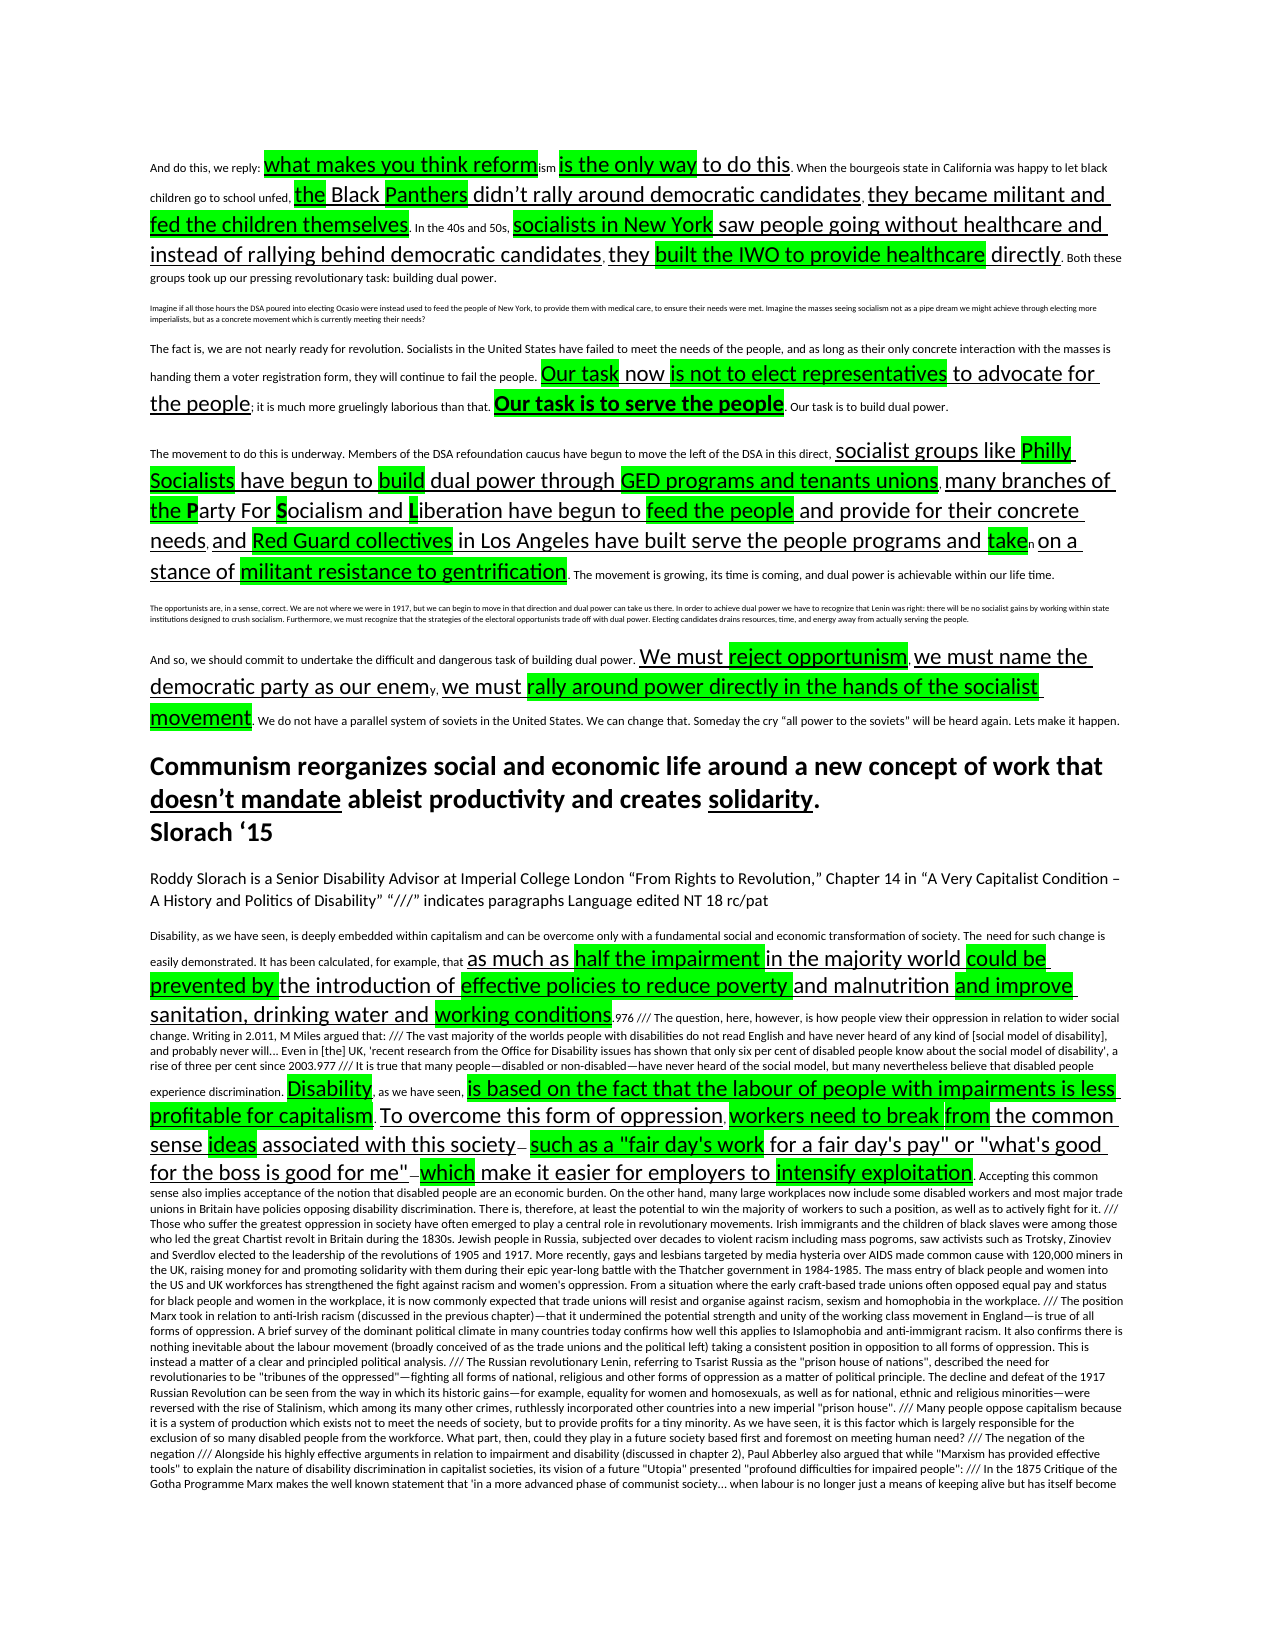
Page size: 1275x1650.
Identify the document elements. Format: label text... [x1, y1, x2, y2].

subtitle Communism reorganizes social and economic life around a new concept of work that doesn’t mandate ableist productivity and creates solidarity. [150, 749, 1125, 816]
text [150, 928, 1125, 1492]
text The fact is, we are not nearly ready for revolution. Socialists in the United States have failed to meet the needs of the people, and as long as their only concrete interaction with the masses is handing them a voter registration form, they will continue to fail the people. Our task now is not to elect representatives to advocate for the people; it is much more gruelingly laborious than that. Our task is to serve the people. Our task is to build dual power. [150, 341, 1125, 417]
text Roddy Slorach is a Senior Disability Advisor at Imperial College London “From Rights to Revolution,” Chapter 14 in “A Very Capitalist Condition – A History and Politics of Disability” “///” indicates paragraphs Language edited NT 18 rc/pat [150, 868, 1125, 910]
text And so, we should commit to undertake the difficult and dangerous task of building dual power. We must reject opportunism, we must name the democratic party as our enemy, we must rally around power directly in the hands of the socialist movement. We do not have a parallel system of soviets in the United States. We can change that. Someday the cry “all power to the soviets” will be heard again. Lets make it happen. [150, 642, 1125, 731]
text Slorach ‘15 [150, 816, 1125, 849]
text And do this, we reply: what makes you think reformism is the only way to do this. When the bourgeois state in California was happy to let black children go to school unfed, the Black Panthers didn’t rally around democratic candidates, they became militant and fed the children themselves. In the 40s and 50s, socialists in New York saw people going without healthcare and instead of rallying behind democratic candidates, they built the IWO to provide healthcare directly. Both these groups took up our pressing revolutionary task: building dual power. [150, 150, 1125, 285]
text The movement to do this is underway. Members of the DSA refoundation caucus have begun to move the left of the DSA in this direct, socialist groups like Philly Socialists have begun to build dual power through GED programs and tenants unions, many branches of the Party For Socialism and Liberation have begun to feed the people and provide for their concrete needs, and Red Guard collectives in Los Angeles have built serve the people programs and taken on a stance of militant resistance to gentrification. The movement is growing, its time is coming, and dual power is achievable within our life time. [150, 436, 1125, 585]
